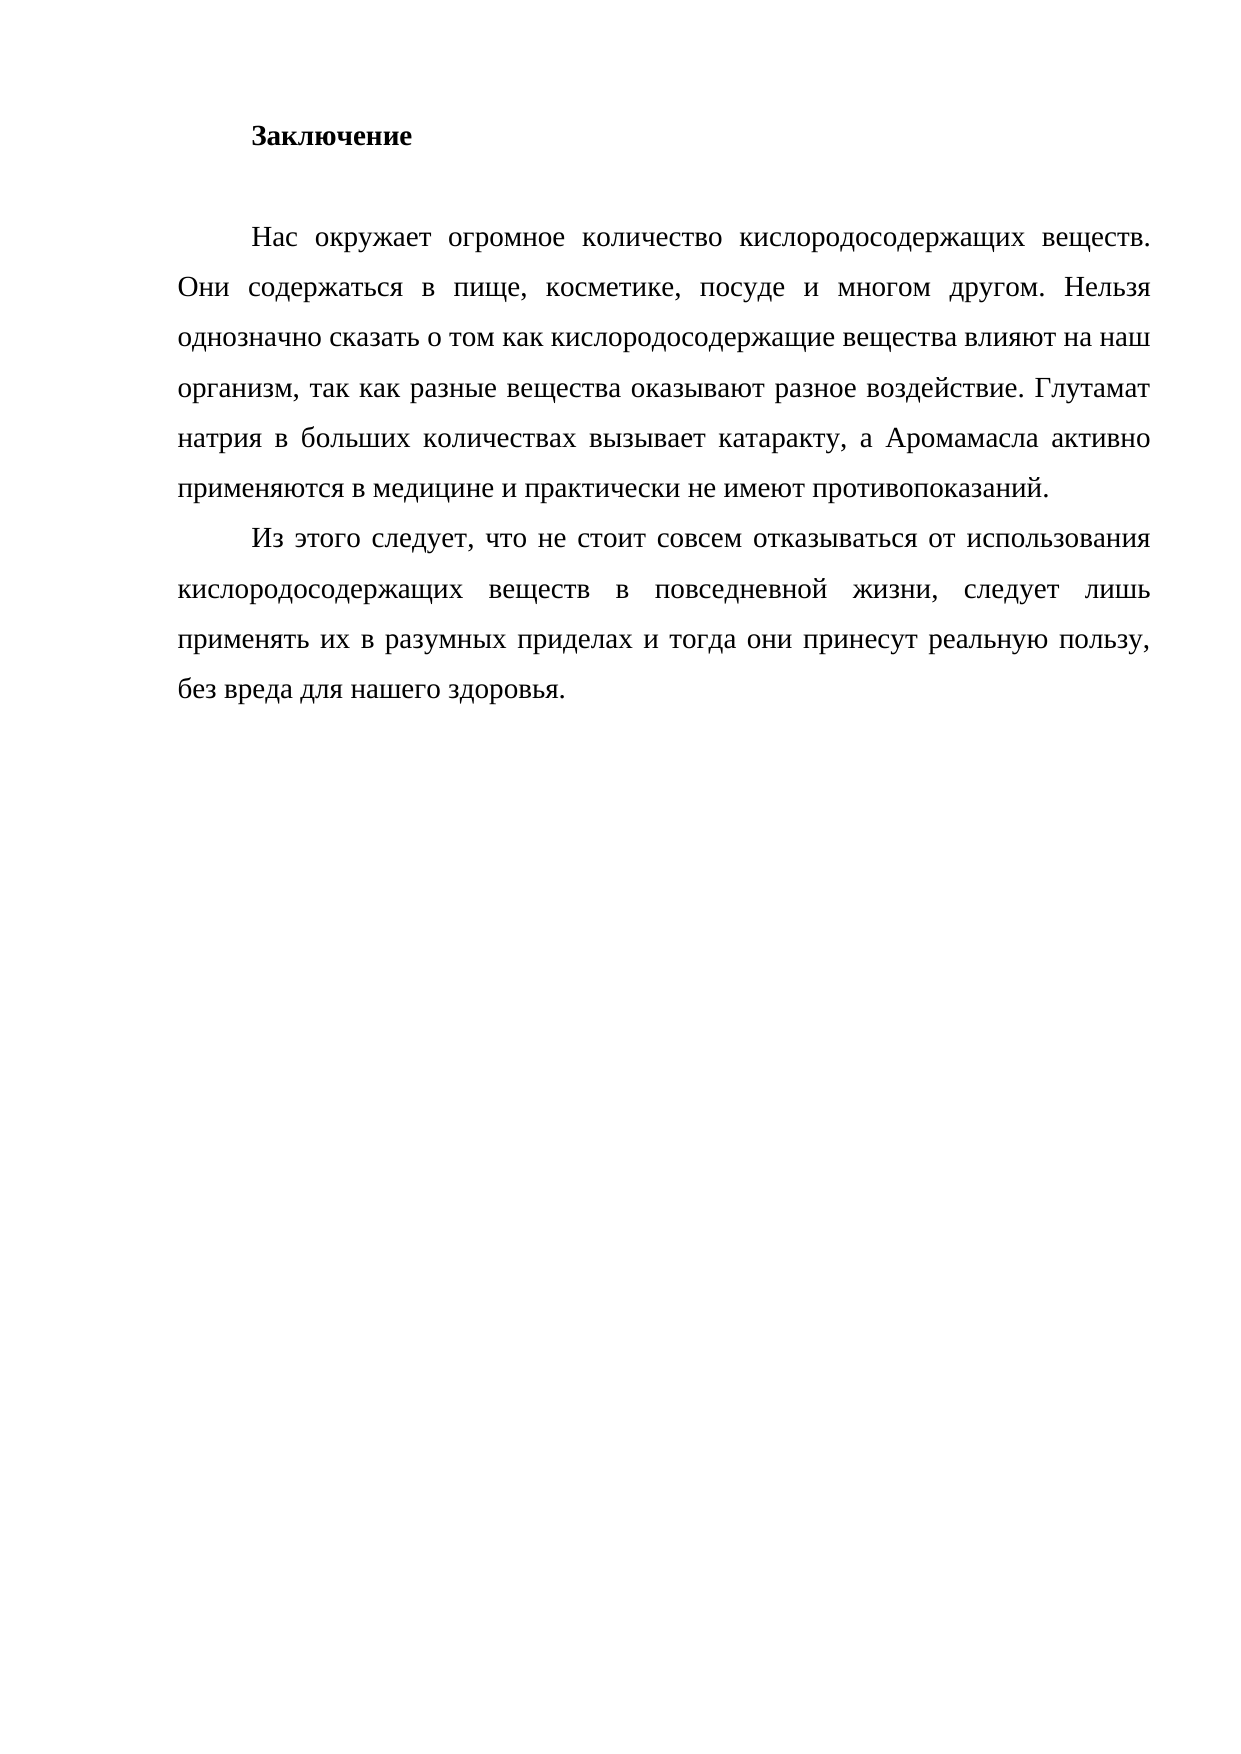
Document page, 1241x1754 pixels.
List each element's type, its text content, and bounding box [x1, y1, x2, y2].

text Заключение [177, 118, 1152, 152]
text Нас окружает огромное количество кислородосодержащих веществ. Они содержаться в пище, косметике, посуде и многом другом. Нельзя однозначно сказать о том как кислородосодержащие вещества влияют на наш организм, так как разные вещества оказывают разное воздействие. Глутамат натрия в больших количествах вызывает катаракту, а Аромамасла активно применяются в медицине и практически не имеют противопоказаний. [177, 219, 1152, 504]
text Из этого следует, что не стоит совсем отказываться от использования кислородосодержащих веществ в повседневной жизни, следует лишь применять их в разумных приделах и тогда они принесут реальную пользу, без вреда для нашего здоровья. [177, 521, 1152, 705]
